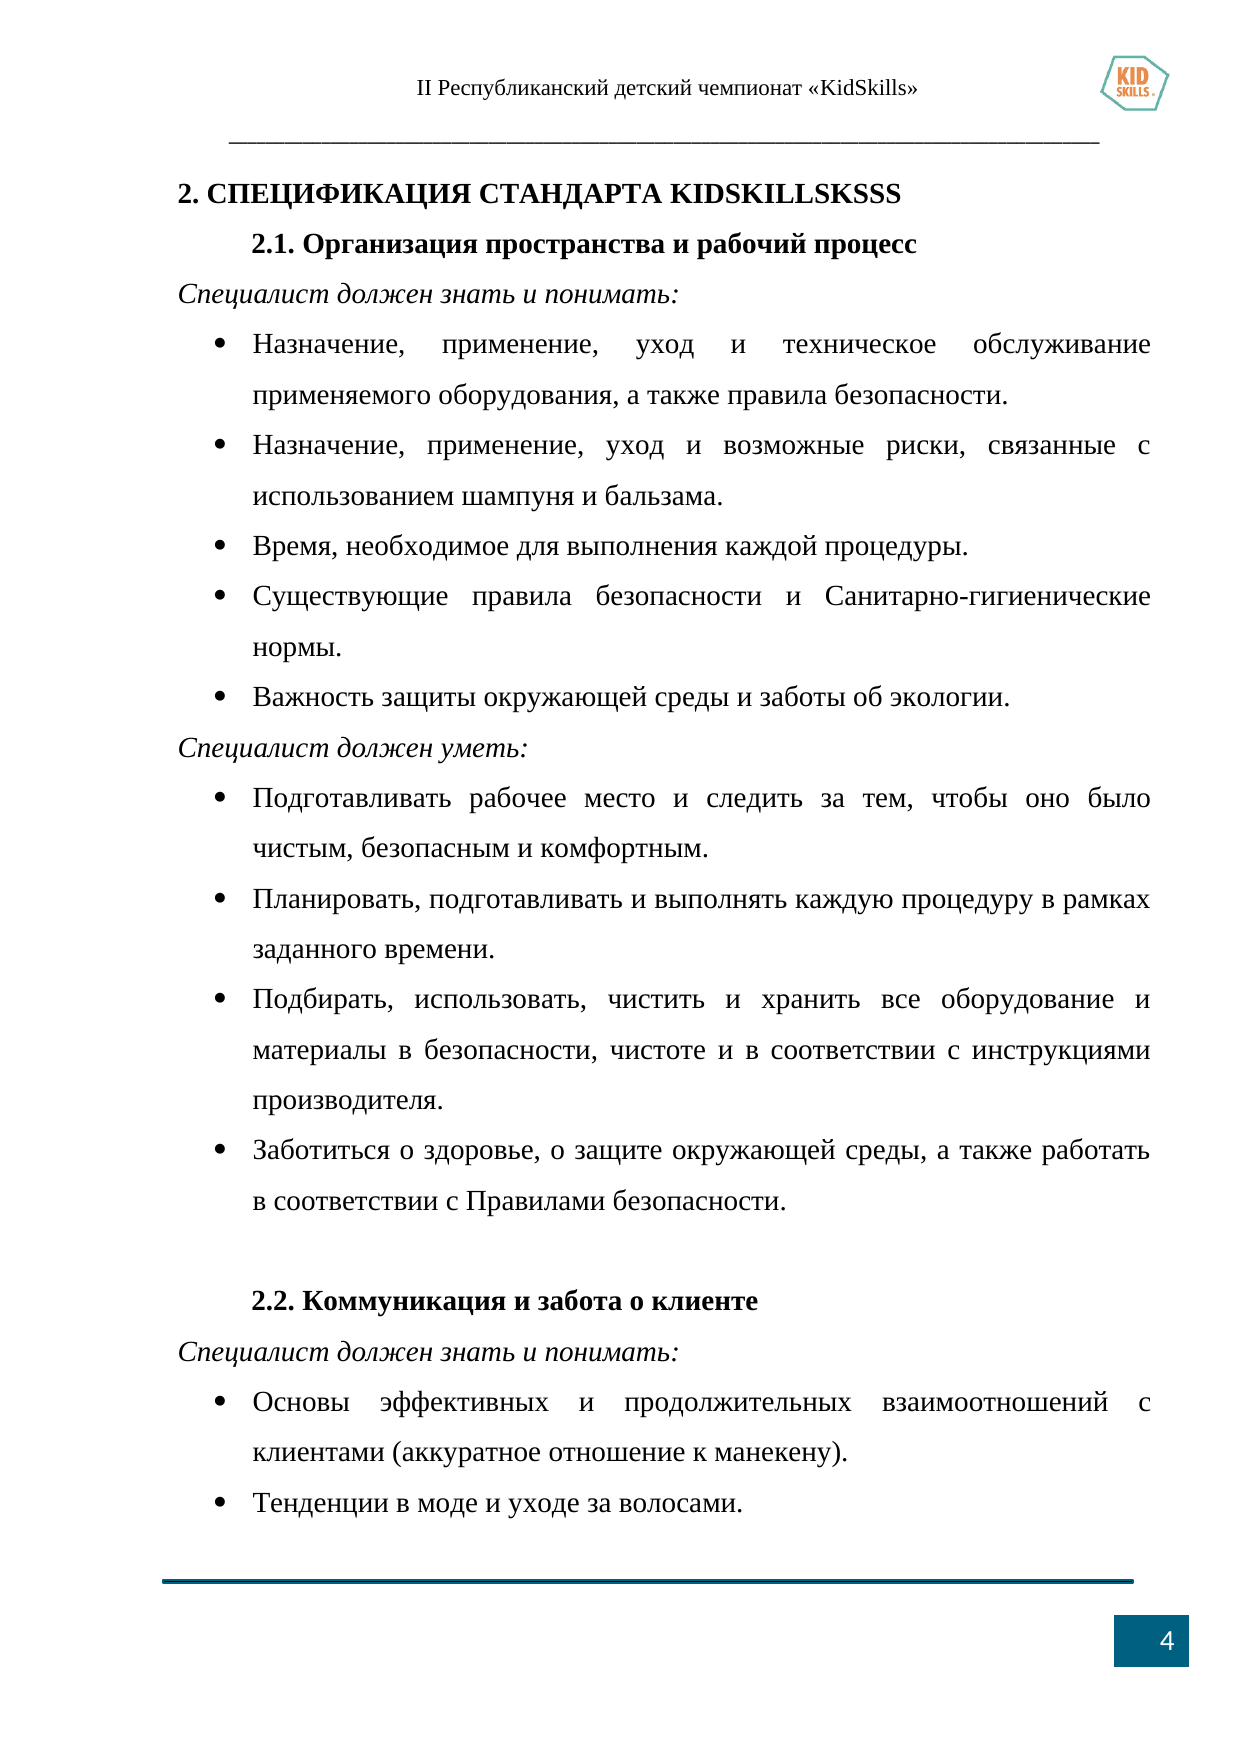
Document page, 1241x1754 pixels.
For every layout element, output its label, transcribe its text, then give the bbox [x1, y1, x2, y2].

text Специалист должен уметь: [177, 730, 1152, 763]
text Специалист должен знать и понимать: [177, 276, 1152, 310]
list Подготавливать рабочее место и следить за тем, чтобы оно было чистым, безопасным и комфортным. [215, 780, 1152, 864]
text Специалист должен знать и понимать: [177, 1334, 1152, 1367]
text 2.2. Коммуникация и забота о клиенте [177, 1283, 1152, 1317]
list Время, необходимое для выполнения каждой процедуры. [215, 528, 1152, 562]
list Назначение, применение, уход и возможные риски, связанные с использованием шампуня и бальзама. [215, 427, 1152, 511]
list Тенденции в моде и уходе за волосами. [215, 1485, 1152, 1518]
list Планировать, подготавливать и выполнять каждую процедуру в рамках заданного времени. [215, 881, 1152, 965]
list Подбирать, использовать, чистить и хранить все оборудование и материалы в безопасности, чистоте и в соответствии с инструкциями производителя. [215, 981, 1152, 1116]
list Основы эффективных и продолжительных взаимоотношений с клиентами (аккуратное отношение к манекену). [215, 1384, 1152, 1468]
text 2. СПЕЦИФИКАЦИЯ СТАНДАРТА KIDSKILLSKSSS [177, 176, 1152, 209]
text 2.1. Организация пространства и рабочий процесс [177, 226, 1152, 259]
list Важность защиты окружающей среды и заботы об экологии. [215, 679, 1152, 713]
picture [1093, 42, 1172, 121]
list Существующие правила безопасности и Санитарно-гигиенические нормы. [215, 578, 1152, 662]
list Назначение, применение, уход и техническое обслуживание применяемого оборудования, а также правила безопасности. [215, 327, 1152, 411]
list Заботиться о здоровье, о защите окружающей среды, а также работать в соответствии с Правилами безопасности. [215, 1132, 1152, 1216]
